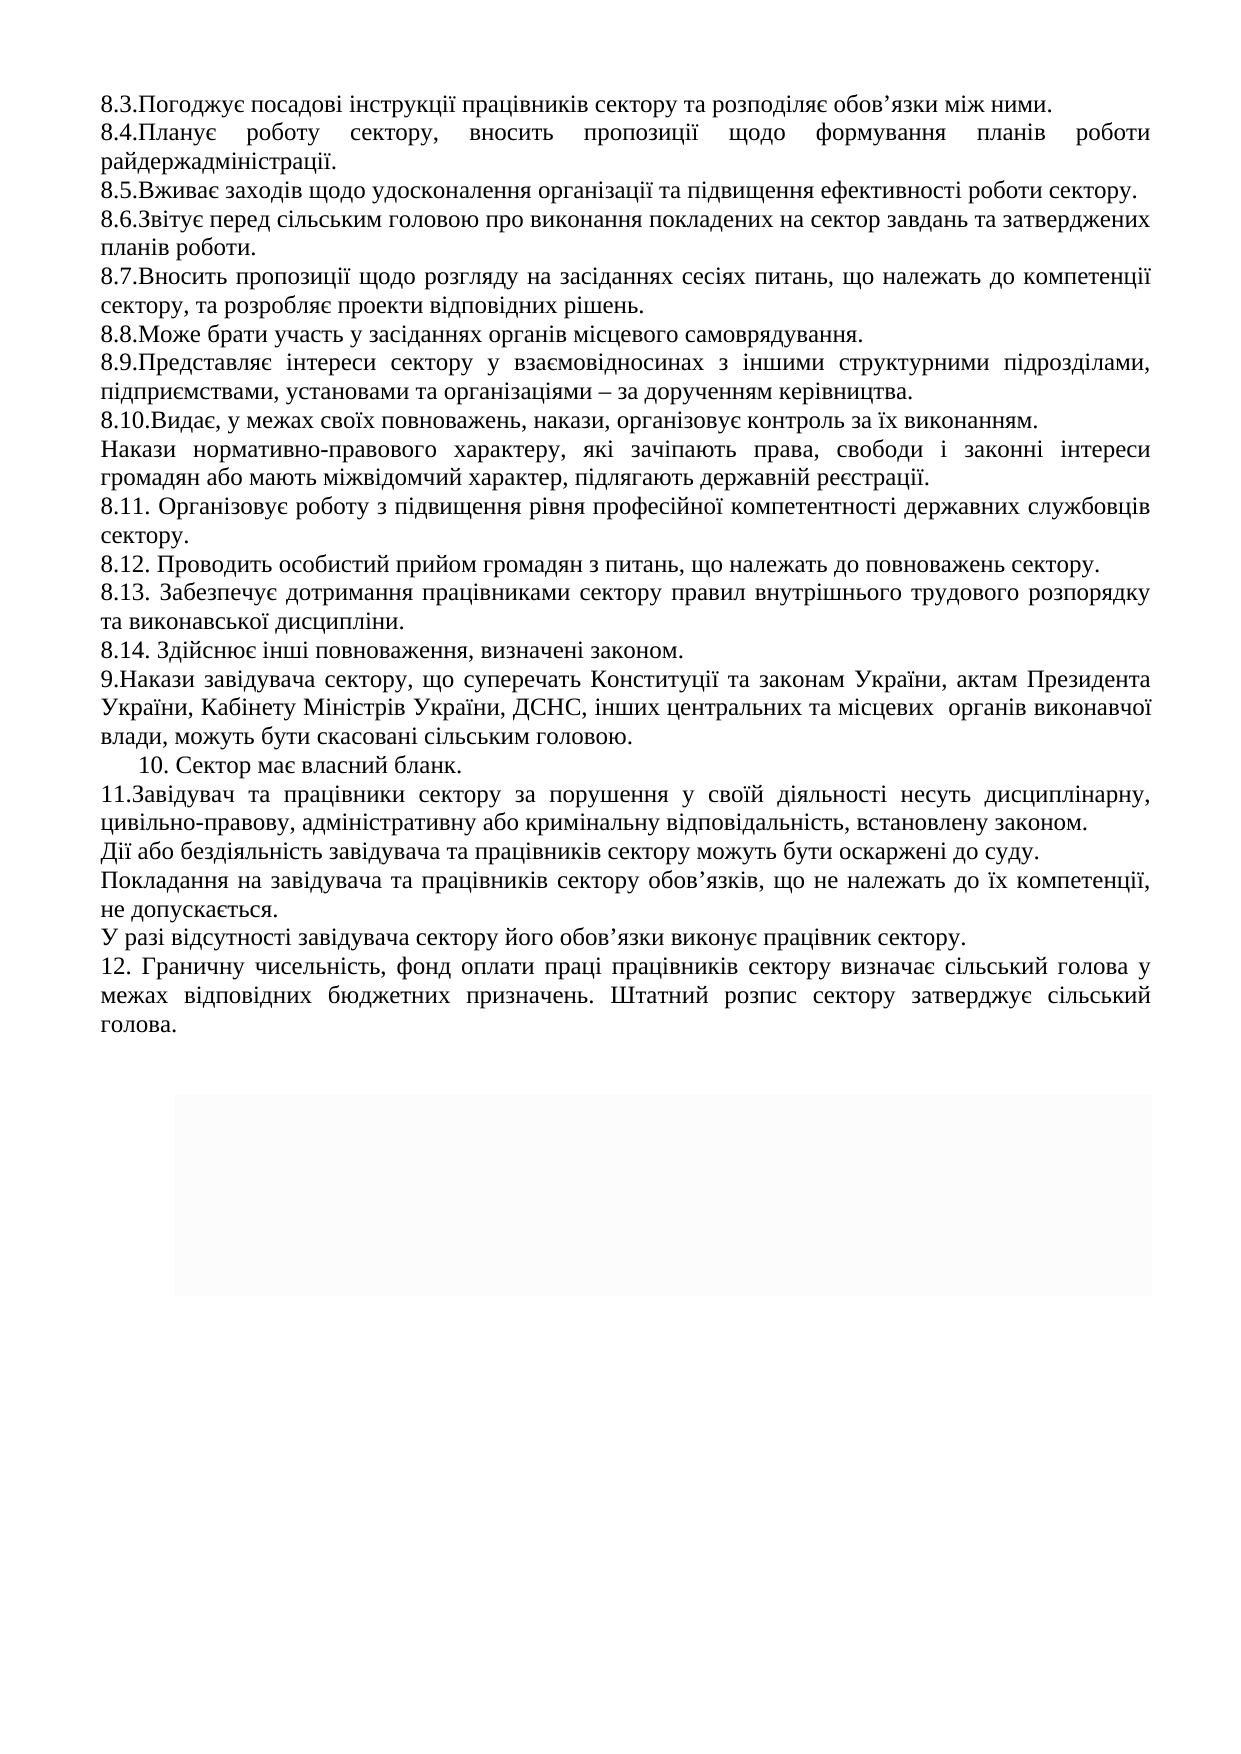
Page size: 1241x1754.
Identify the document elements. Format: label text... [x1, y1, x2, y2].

text 8.11. Організовує роботу з підвищення рівня професійної компетентності державних службовців сектору. [100, 491, 1152, 549]
text 8.13. Забезпечує дотримання працівниками сектору правил внутрішнього трудового розпорядку та виконавської дисципліни. [100, 577, 1152, 635]
text Накази нормативно-правового характеру, які зачіпають права, свободи і законні інтереси громадян або мають міжвідомчий характер, підлягають державній реєстрації. [100, 434, 1152, 491]
list Сектор має власний бланк. [138, 750, 1152, 779]
text У разі відсутності завідувача сектору його обов’язки виконує працівник сектору. [100, 922, 1152, 951]
text 8.12. Проводить особистий прийом громадян з питань, що належать до повноважень сектору. [100, 549, 1152, 577]
text 8.14. Здійснює інші повноваження, визначені законом. [100, 635, 1152, 664]
text 9.Накази завідувача сектору, що суперечать Конституції та законам України, актам Президента України, Кабінету Міністрів України, ДСНС, інших центральних та місцевих органів виконавчої влади, можуть бути скасовані сільським головою. [100, 664, 1152, 750]
text 8.9.Представляє інтереси сектору у взаємовідносинах з іншими структурними підрозділами, підприємствами, установами та організаціями – за дорученням керівництва. [100, 347, 1152, 405]
text 11.Завідувач та працівники сектору за порушення у своїй діяльності несуть дисциплінарну, цивільно-правову, адміністративну або кримінальну відповідальність, встановлену законом. [100, 779, 1152, 836]
text 12. Граничну чисельність, фонд оплати праці працівників сектору визначає сільський голова у межах відповідних бюджетних призначень. Штатний розпис сектору затверджує сільський голова. [100, 951, 1152, 1037]
text 8.4.Планує роботу сектору, вносить пропозиції щодо формування планів роботи райдержадміністрації. [100, 117, 1152, 175]
text 8.3.Погоджує посадові інструкції працівників сектору та розподіляє обов’язки між ними. [100, 89, 1152, 117]
text 8.8.Може брати участь у засіданнях органів місцевого самоврядування. [100, 319, 1152, 347]
text 8.10.Видає, у межах своїх повноважень, накази, організовує контроль за їх виконанням. [100, 405, 1152, 434]
text Дії або бездіяльність завідувача та працівників сектору можуть бути оскаржені до суду. [100, 836, 1152, 865]
text 8.7.Вносить пропозиції щодо розгляду на засіданнях сесіях питань, що належать до компетенції сектору, та розробляє проекти відповідних рішень. [100, 261, 1152, 319]
text Покладання на завідувача та працівників сектору обов’язків, що не належать до їх компетенції, не допускається. [100, 865, 1152, 922]
text 8.5.Вживає заходів щодо удосконалення організації та підвищення ефективності роботи сектору. [100, 175, 1152, 204]
text 8.6.Звітує перед сільським головою про виконання покладених на сектор завдань та затверджених планів роботи. [100, 204, 1152, 261]
